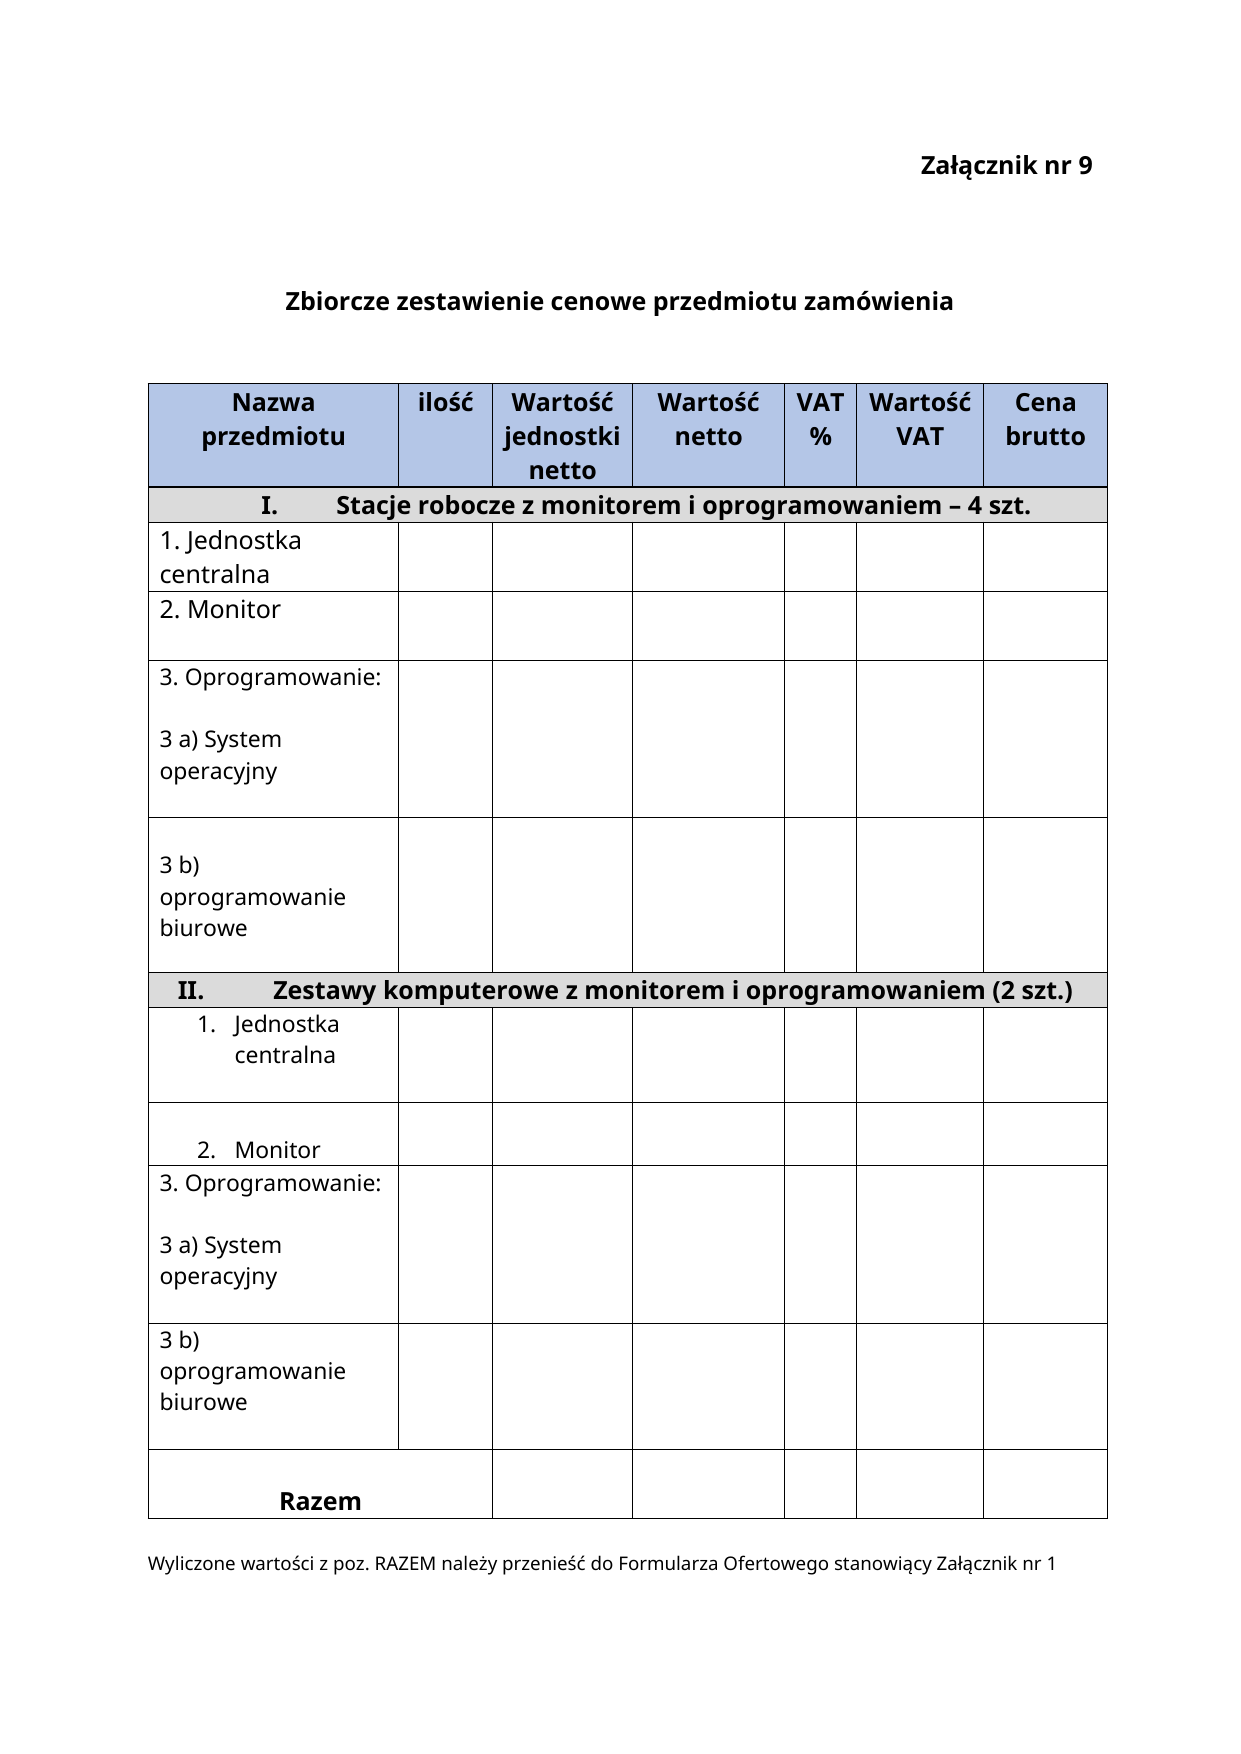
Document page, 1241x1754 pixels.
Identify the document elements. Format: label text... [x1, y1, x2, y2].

table_cell [493, 1324, 632, 1449]
table_cell [633, 1008, 784, 1102]
table_header Cena brutto [984, 384, 1107, 486]
table_cell [493, 592, 632, 660]
table_cell [633, 1103, 784, 1165]
table_cell [633, 592, 784, 660]
table_cell Jednostka centralna [149, 1008, 398, 1102]
table_cell [399, 523, 492, 591]
table_cell [857, 661, 983, 817]
table_cell [493, 1008, 632, 1102]
table_cell Zestawy komputerowe z monitorem i oprogramowaniem (2 szt.) [149, 973, 1107, 1007]
table_cell 3. Oprogramowanie: 3 a) System operacyjny [149, 1166, 398, 1323]
table_cell [399, 661, 492, 817]
table_header VAT % [785, 384, 856, 486]
table_cell [399, 1166, 492, 1323]
table_cell [633, 1450, 784, 1518]
table_cell Monitor [149, 1103, 398, 1165]
table_cell [785, 592, 856, 660]
table_cell [785, 818, 856, 972]
table_header Wartość jednostki netto [493, 384, 632, 486]
table_cell [399, 1324, 492, 1449]
table_header ilość [399, 384, 492, 486]
table_cell [493, 818, 632, 972]
table_cell [785, 1008, 856, 1102]
table_cell [493, 523, 632, 591]
table_cell [984, 523, 1107, 591]
table_cell [984, 1166, 1107, 1323]
table_cell [857, 523, 983, 591]
table_cell [857, 1103, 983, 1165]
table_cell [493, 1450, 632, 1518]
table_cell [785, 1166, 856, 1323]
table_cell 2. Monitor [149, 592, 398, 660]
table_cell [633, 1324, 784, 1449]
table_cell [857, 818, 983, 972]
text Zbiorcze zestawienie cenowe przedmiotu zamówienia [148, 284, 1093, 318]
table_cell [857, 1450, 983, 1518]
table_cell [984, 592, 1107, 660]
table_cell [399, 1103, 492, 1165]
table_cell [984, 818, 1107, 972]
table_cell [857, 1324, 983, 1449]
table_cell [857, 1166, 983, 1323]
table_cell Stacje robocze z monitorem i oprogramowaniem – 4 szt. [149, 488, 1107, 522]
text Wyliczone wartości z poz. RAZEM należy przenieść do Formularza Ofertowego stanowiący Załącznik nr 1 [148, 1550, 1093, 1576]
table_cell [785, 1450, 856, 1518]
table_cell [984, 661, 1107, 817]
table_cell [493, 1166, 632, 1323]
table_cell [399, 592, 492, 660]
table_cell [857, 592, 983, 660]
table_cell [633, 818, 784, 972]
table_cell [785, 661, 856, 817]
table_header Nazwa przedmiotu [149, 384, 398, 486]
table_header Wartość netto [633, 384, 784, 486]
table_cell [399, 818, 492, 972]
table_header Wartość VAT [857, 384, 983, 486]
table_cell [785, 1324, 856, 1449]
table_cell Razem [149, 1450, 492, 1518]
table_cell [984, 1324, 1107, 1449]
table_cell [785, 1103, 856, 1165]
table_cell [633, 1166, 784, 1323]
table_cell [633, 523, 784, 591]
text Załącznik nr 9 [148, 148, 1093, 182]
table_cell [633, 661, 784, 817]
table_cell [984, 1008, 1107, 1102]
table_cell [493, 661, 632, 817]
table_cell 1. Jednostka centralna [149, 523, 398, 591]
table_cell [785, 523, 856, 591]
table_cell [857, 1008, 983, 1102]
table_cell 3. Oprogramowanie: 3 a) System operacyjny [149, 661, 398, 817]
table_cell [984, 1450, 1107, 1518]
table_cell 3 b) oprogramowanie biurowe [149, 818, 398, 972]
table_cell [493, 1103, 632, 1165]
table_cell [984, 1103, 1107, 1165]
table_cell 3 b) oprogramowanie biurowe [149, 1324, 398, 1449]
table_cell [399, 1008, 492, 1102]
